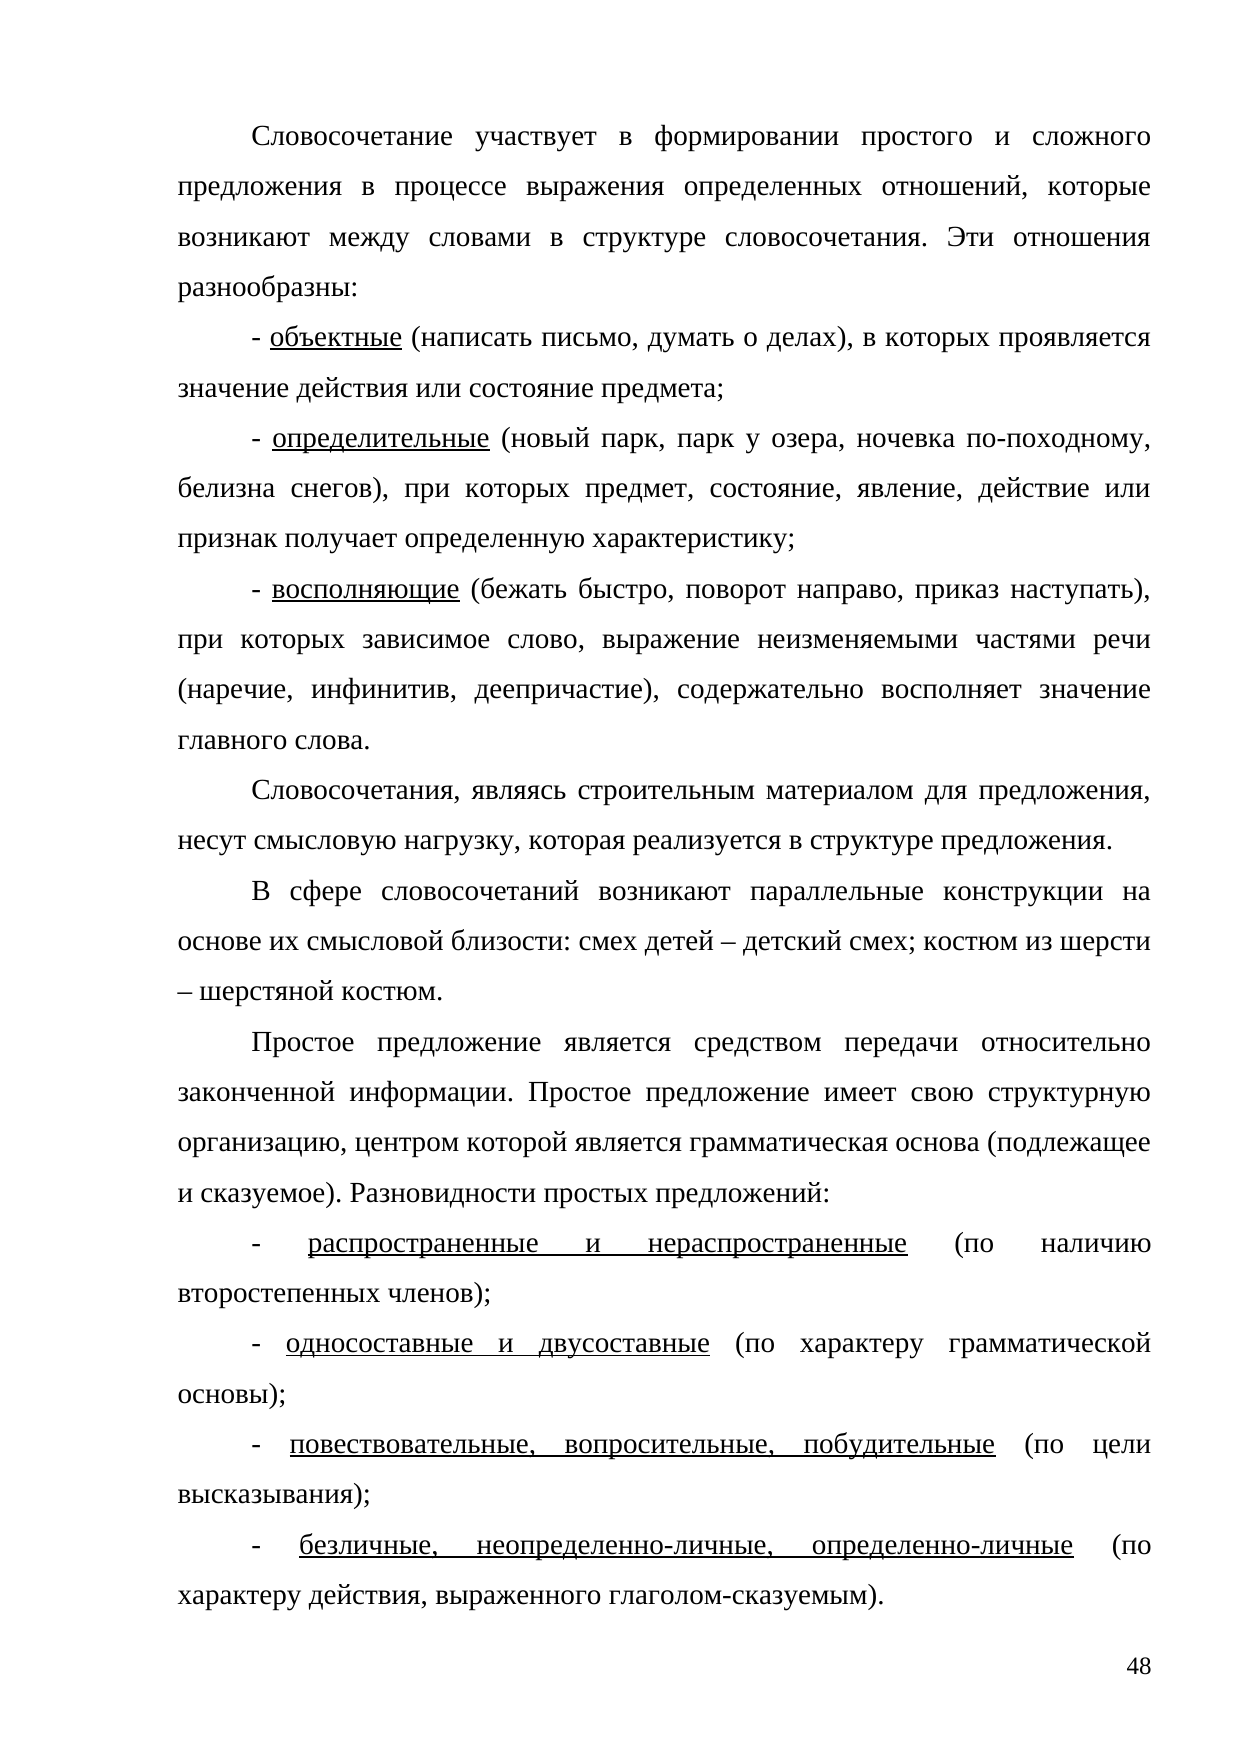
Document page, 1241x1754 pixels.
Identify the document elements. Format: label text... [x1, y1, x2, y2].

text Словосочетание участвует в формировании простого и сложного предложения в процессе выражения определенных отношений, которые возникают между словами в структуре словосочетания. Эти отношения разнообразны: [177, 118, 1152, 303]
text - восполняющие (бежать быстро, поворот направо, приказ наступать), при которых зависимое слово, выражение неизменяемыми частями речи (наречие, инфинитив, деепричастие), содержательно восполняет значение главного слова. [177, 571, 1152, 755]
text - безличные, неопределенно-личные, определенно-личные (по характеру действия, выраженного глаголом-сказуемым). [177, 1527, 1152, 1611]
text - распространенные и нераспространенные (по наличию второстепенных членов); [177, 1225, 1152, 1309]
text - определительные (новый парк, парк у озера, ночевка по-походному, белизна снегов), при которых предмет, состояние, явление, действие или признак получает определенную характеристику; [177, 420, 1152, 554]
text - односоставные и двусоставные (по характеру грамматической основы); [177, 1326, 1152, 1409]
text В сфере словосочетаний возникают параллельные конструкции на основе их смысловой близости: смех детей – детский смех; костюм из шерсти – шерстяной костюм. [177, 873, 1152, 1007]
text Словосочетания, являясь строительным материалом для предложения, несут смысловую нагрузку, которая реализуется в структуре предложения. [177, 772, 1152, 856]
text - объектные (написать письмо, думать о делах), в которых проявляется значение действия или состояние предмета; [177, 319, 1152, 403]
text - повествовательные, вопросительные, побудительные (по цели высказывания); [177, 1426, 1152, 1510]
text Простое предложение является средством передачи относительно законченной информации. Простое предложение имеет свою структурную организацию, центром которой является грамматическая основа (подлежащее и сказуемое). Разновидности простых предложений: [177, 1024, 1152, 1208]
